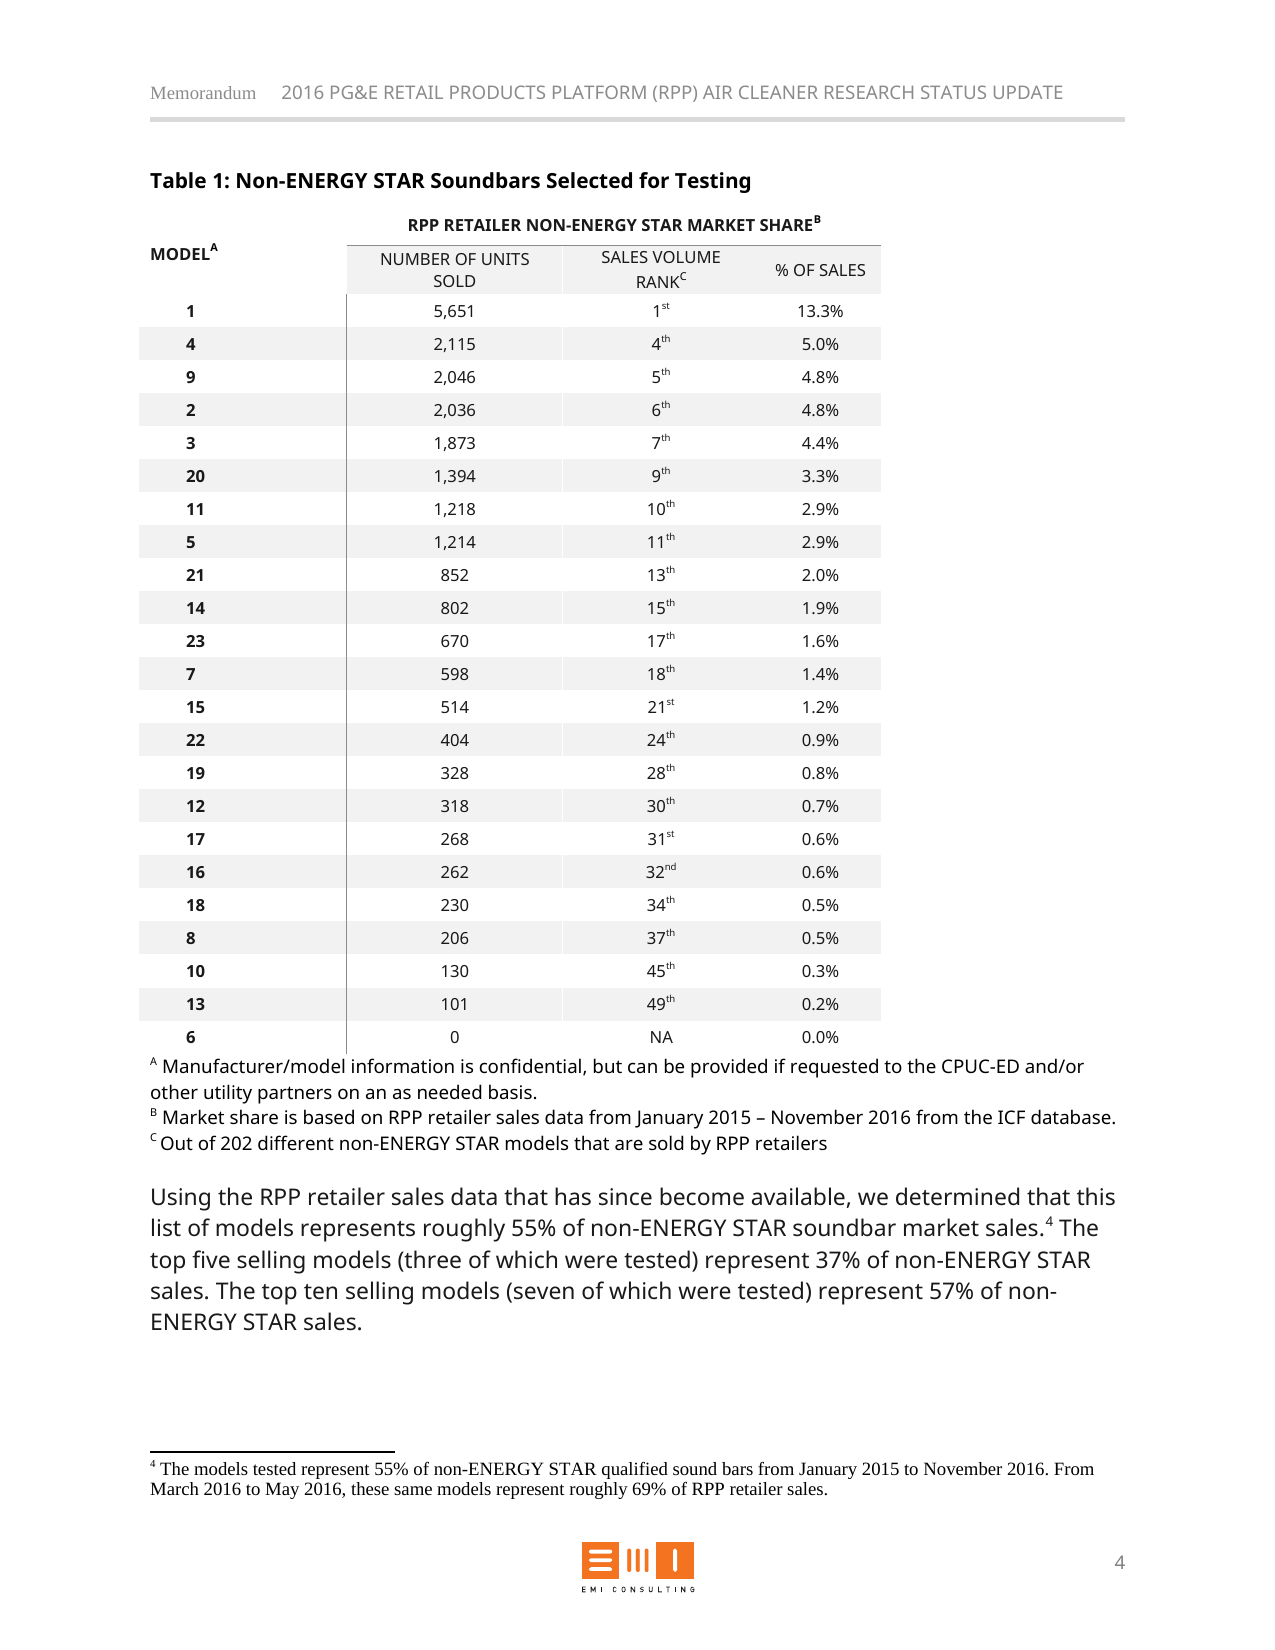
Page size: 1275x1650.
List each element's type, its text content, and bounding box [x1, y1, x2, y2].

table_cell 0.6% [759, 823, 881, 855]
table_cell 3 [139, 426, 346, 459]
table_cell 0.9% [759, 723, 881, 756]
table_cell 0.6% [759, 855, 881, 888]
text C Out of 202 different non-ENERGY STAR models that are sold by RPP retailers [150, 1130, 1125, 1156]
table_cell 5.0% [759, 327, 881, 360]
table_cell 0.5% [759, 889, 881, 921]
table_cell 37th [563, 921, 759, 954]
table_cell 598 [347, 657, 562, 690]
table_cell 13th [563, 558, 759, 591]
table_cell 230 [347, 889, 562, 921]
table_cell 1,873 [347, 426, 562, 459]
table_cell 0.8% [759, 756, 881, 789]
table_cell 4 [139, 327, 346, 360]
table_cell 24th [563, 723, 759, 756]
table_cell 0.0% [759, 1021, 881, 1053]
table_cell 17th [563, 624, 759, 657]
table_cell 1.4% [759, 657, 881, 690]
table_header modelA [139, 212, 347, 294]
table_cell 2.9% [759, 525, 881, 558]
table_cell 328 [347, 756, 562, 789]
table_cell 2,036 [347, 393, 562, 426]
table_cell 1.9% [759, 591, 881, 624]
table_cell SALES VOLUME RANKC [563, 246, 759, 294]
table_cell 30th [563, 789, 759, 822]
table_cell 0.7% [759, 789, 881, 822]
text A Manufacturer/model information is confidential, but can be provided if requested to the CPUC-ED and/or other utility partners on an as needed basis. [150, 1053, 1125, 1104]
table_cell 10th [563, 492, 759, 525]
table_cell 45th [563, 955, 759, 987]
table_cell 15 [139, 690, 346, 723]
table_cell 206 [347, 921, 562, 954]
table_cell 1st [563, 294, 759, 327]
table_cell 852 [347, 558, 562, 591]
table_cell 28th [563, 756, 759, 789]
table_cell 10 [139, 955, 346, 987]
table_cell 11th [563, 525, 759, 558]
text Table 1: Non-ENERGY STAR Soundbars Selected for Testing [150, 167, 1125, 195]
table_cell 7th [563, 426, 759, 459]
table_cell 7 [139, 657, 346, 690]
table_cell 34th [563, 889, 759, 921]
table_cell 1.2% [759, 690, 881, 723]
table_cell 130 [347, 955, 562, 987]
table_cell 1 [139, 294, 346, 327]
table_cell 1,394 [347, 459, 562, 492]
table_cell 13.3% [759, 294, 881, 327]
table_cell 5,651 [347, 294, 562, 327]
table_cell 18 [139, 889, 346, 921]
table_cell 49th [563, 988, 759, 1021]
table_cell 5th [563, 360, 759, 393]
table_cell 14 [139, 591, 346, 624]
table_cell 9th [563, 459, 759, 492]
table_cell 514 [347, 690, 562, 723]
table_cell 16 [139, 855, 346, 888]
table_cell 17 [139, 823, 346, 855]
table_cell 6th [563, 393, 759, 426]
table_cell 18th [563, 657, 759, 690]
table_cell 404 [347, 723, 562, 756]
table_cell 1,218 [347, 492, 562, 525]
table_cell 6 [139, 1021, 346, 1053]
table_cell 670 [347, 624, 562, 657]
table_cell 0.3% [759, 955, 881, 987]
table_cell 5 [139, 525, 346, 558]
text B Market share is based on RPP retailer sales data from January 2015 – November 2016 from the ICF database. [150, 1104, 1125, 1130]
table_cell 262 [347, 855, 562, 888]
table_cell 0.2% [759, 988, 881, 1021]
table_cell 268 [347, 823, 562, 855]
table_cell 21st [563, 690, 759, 723]
table_cell 3.3% [759, 459, 881, 492]
table_cell 4.4% [759, 426, 881, 459]
table_cell 0 [347, 1021, 562, 1053]
table_cell 23 [139, 624, 346, 657]
table_cell 802 [347, 591, 562, 624]
table_cell 1,214 [347, 525, 562, 558]
table_cell 9 [139, 360, 346, 393]
table_cell 15th [563, 591, 759, 624]
table_cell 4th [563, 327, 759, 360]
table_cell 12 [139, 789, 346, 822]
table_cell 32nd [563, 855, 759, 888]
text Using the RPP retailer sales data that has since become available, we determined that this list of models represents roughly 55% of non-ENERGY STAR soundbar market sales. The top five selling models (three of which were tested) represent 37% of non-ENERGY STAR sales. The top ten selling models (seven of which were tested) represent 57% of non-ENERGY STAR sales. [150, 1181, 1125, 1337]
table_header RPP Retailer non-energy star Market shareB [347, 212, 881, 245]
table_cell 2,115 [347, 327, 562, 360]
table_cell 11 [139, 492, 346, 525]
table_cell 19 [139, 756, 346, 789]
table_cell 31st [563, 823, 759, 855]
table_cell 0.5% [759, 921, 881, 954]
table_cell 2.0% [759, 558, 881, 591]
table_cell 21 [139, 558, 346, 591]
table_cell NA [563, 1021, 759, 1053]
table_cell 4.8% [759, 393, 881, 426]
table_cell 2,046 [347, 360, 562, 393]
table_cell % OF SALES [759, 246, 881, 294]
table_cell 8 [139, 921, 346, 954]
table_cell 2 [139, 393, 346, 426]
table_cell 22 [139, 723, 346, 756]
table_cell 101 [347, 988, 562, 1021]
table_cell 1.6% [759, 624, 881, 657]
table_cell 2.9% [759, 492, 881, 525]
table_cell 13 [139, 988, 346, 1021]
table_cell 4.8% [759, 360, 881, 393]
table_cell 318 [347, 789, 562, 822]
table_cell 20 [139, 459, 346, 492]
table_cell NUMBER OF UNITS SOLD [347, 246, 562, 294]
